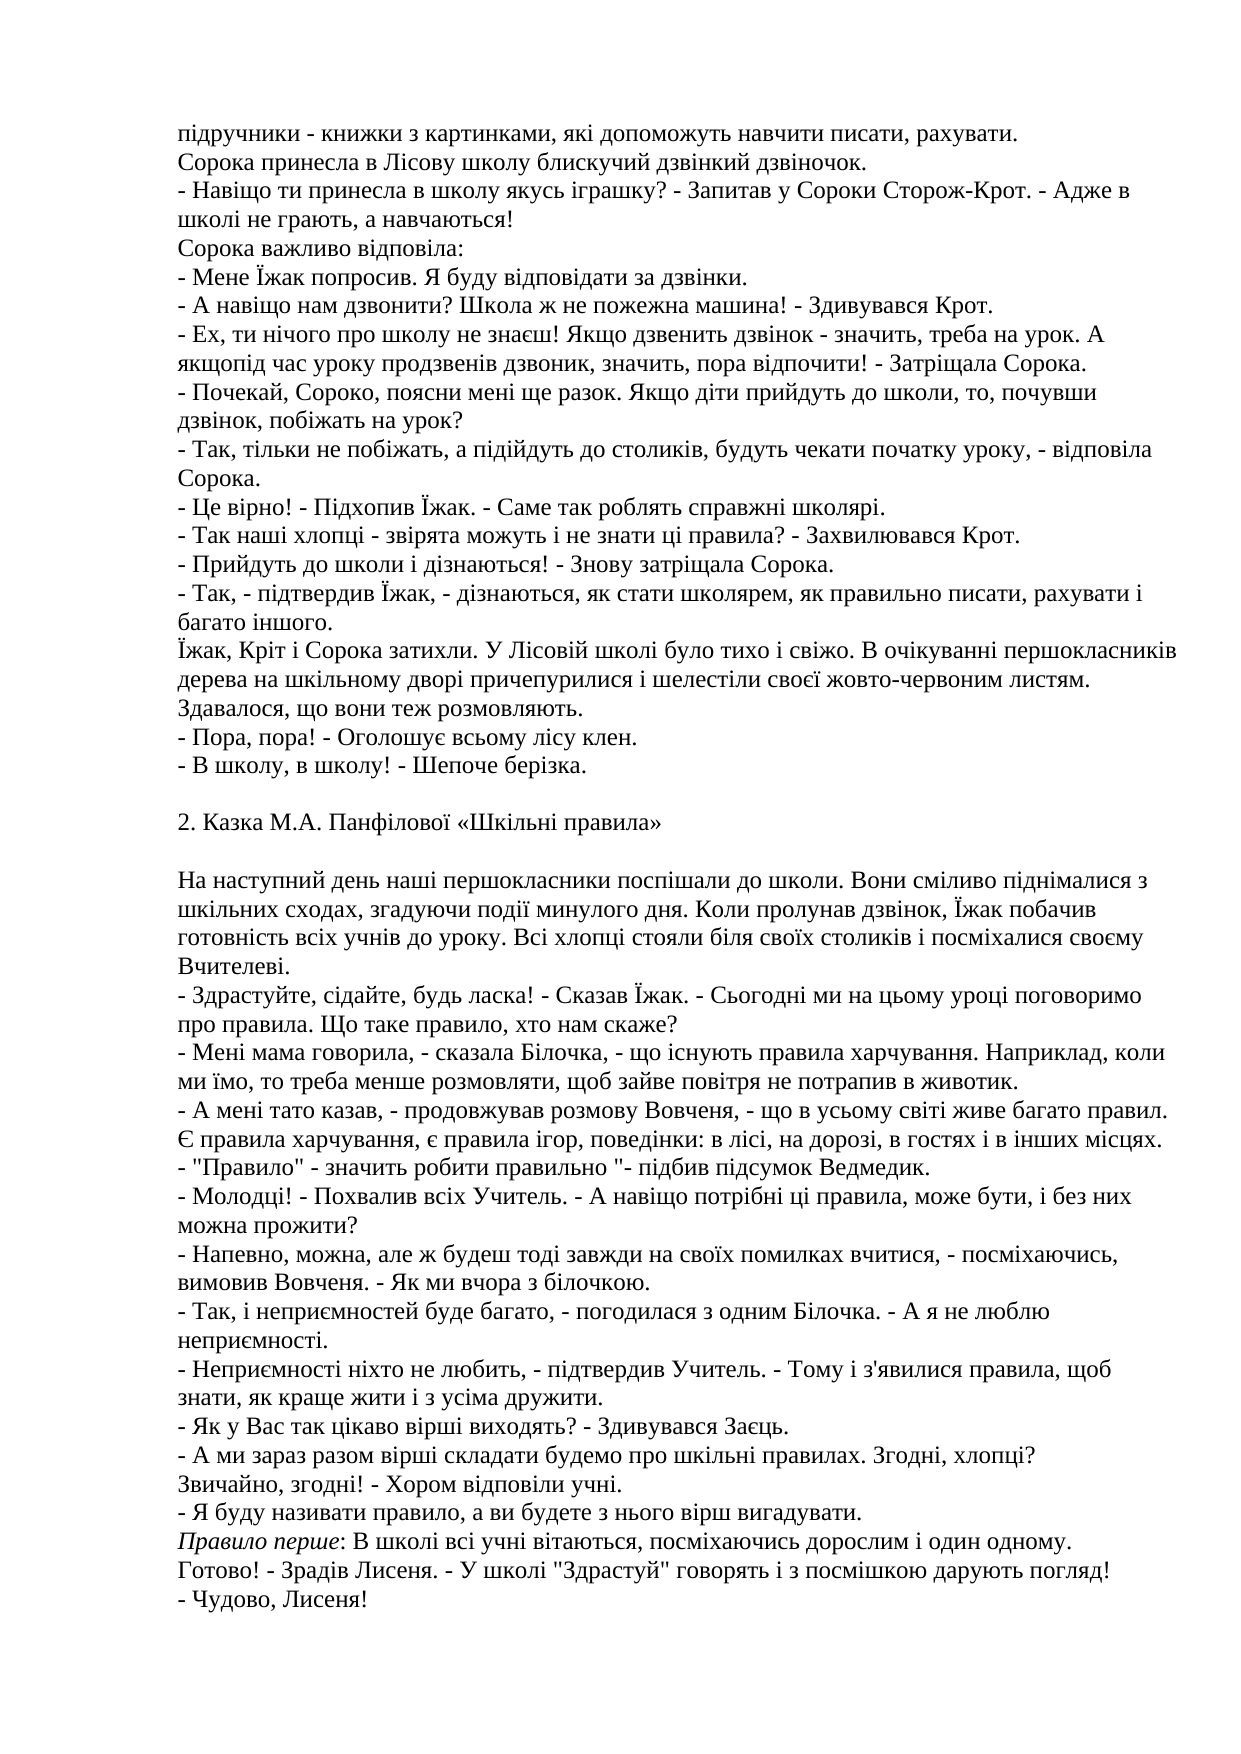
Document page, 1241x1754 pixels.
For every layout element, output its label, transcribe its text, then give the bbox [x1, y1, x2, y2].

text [177, 836, 1181, 1612]
text 2. Казка М.А. Панфілової «Шкільні правила» [177, 807, 1181, 836]
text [177, 118, 1181, 807]
